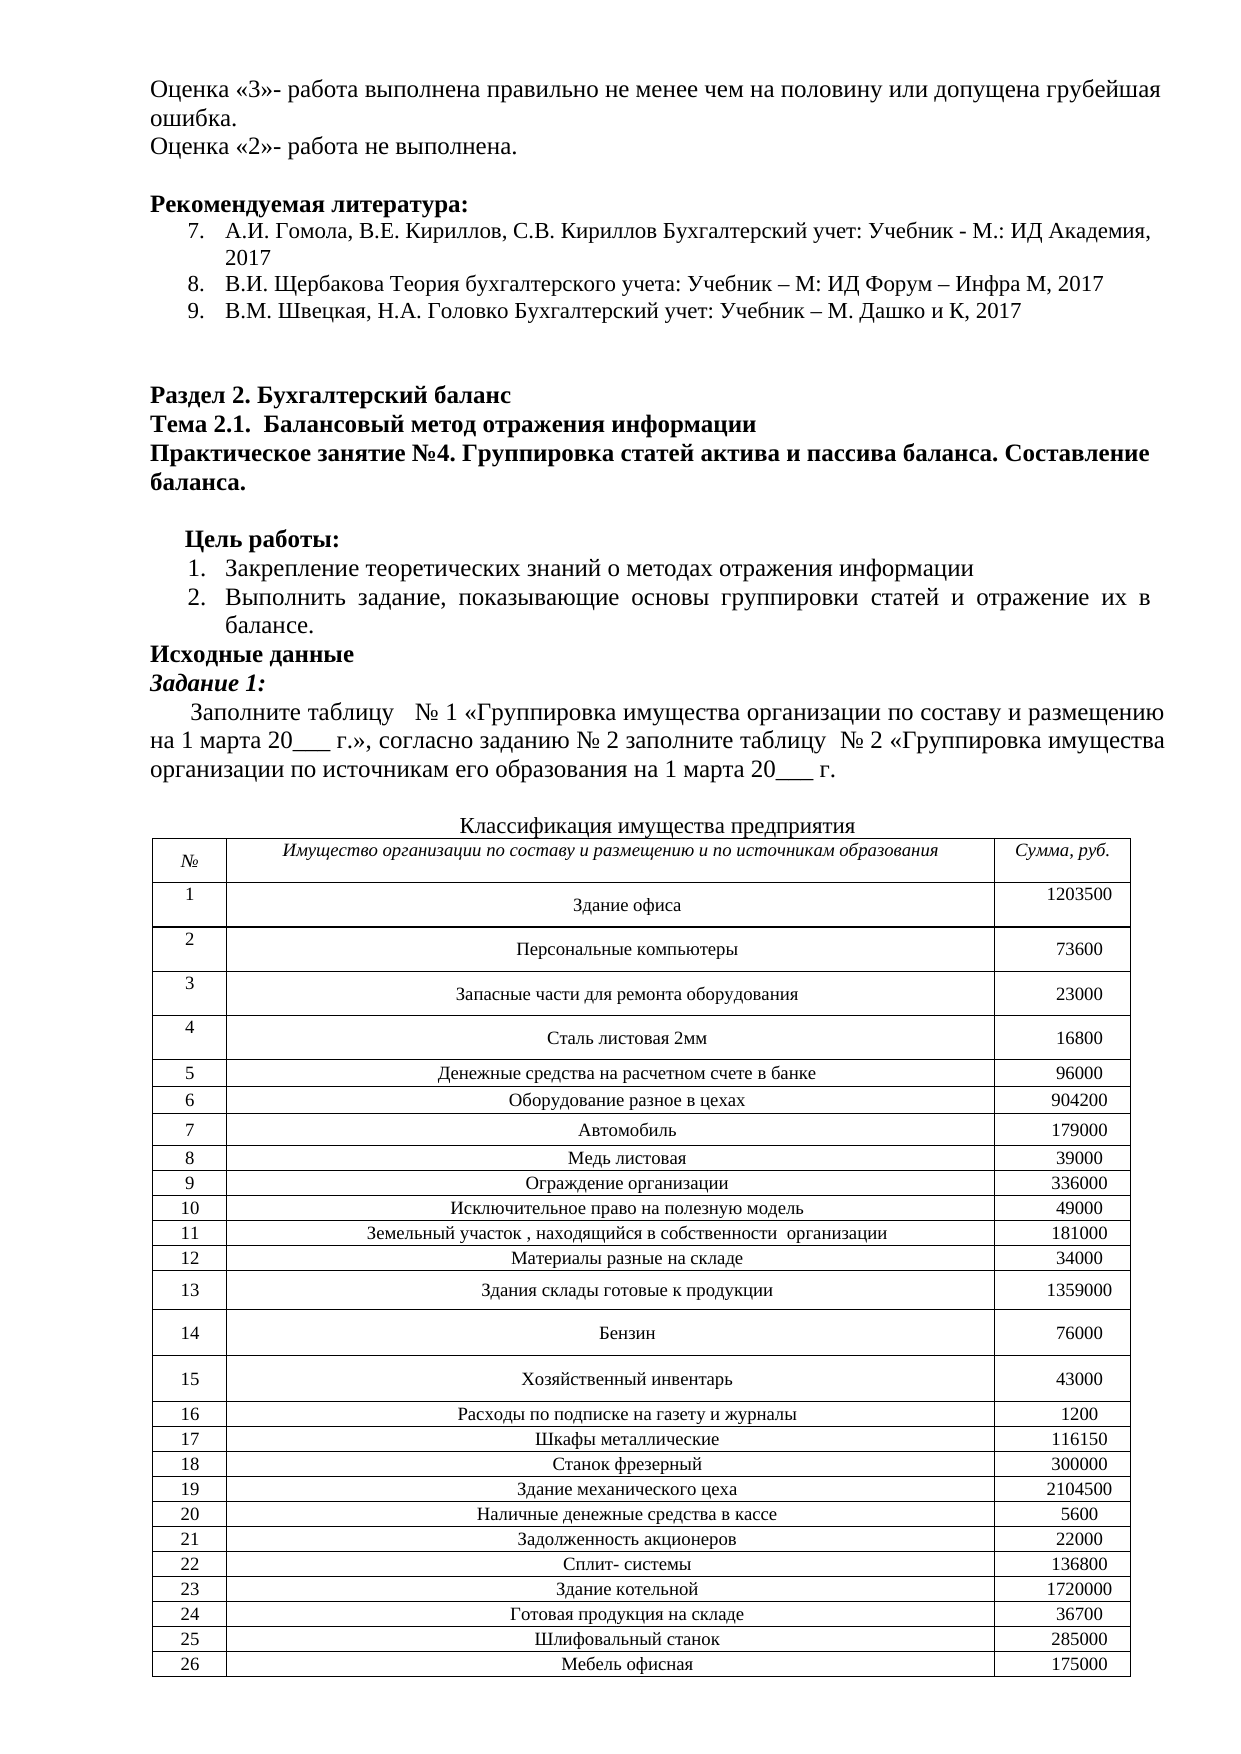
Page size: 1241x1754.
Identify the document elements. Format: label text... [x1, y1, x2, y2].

table_cell 36700 [995, 1602, 1130, 1626]
list Выполнить задание, показывающие основы группировки статей и отражение их в балансе. [187, 582, 1152, 639]
table_cell 39000 [995, 1146, 1130, 1169]
table_cell 136800 [995, 1552, 1130, 1576]
table_cell Исключительное право на полезную модель [227, 1196, 994, 1219]
table_cell 20 [153, 1502, 226, 1526]
table_cell 116150 [995, 1427, 1130, 1451]
table_cell Персональные компьютеры [227, 928, 994, 971]
table_cell Запасные части для ремонта оборудования [227, 972, 994, 1015]
table_cell 10 [153, 1196, 226, 1219]
table_cell 2 [153, 928, 226, 971]
table_cell 22000 [995, 1527, 1130, 1551]
table_cell 1200 [995, 1402, 1130, 1426]
table_cell Сплит- системы [227, 1552, 994, 1576]
table_cell Оборудование разное в цехах [227, 1087, 994, 1113]
table_cell Задолженность акционеров [227, 1527, 994, 1551]
table_cell Сталь листовая 2мм [227, 1016, 994, 1059]
table_cell 24 [153, 1602, 226, 1626]
text Задание 1: [150, 668, 1165, 697]
table_cell 43000 [995, 1356, 1130, 1401]
text Цель работы: [184, 524, 1165, 553]
table_cell 3 [153, 972, 226, 1015]
table_cell 1203500 [995, 883, 1130, 926]
table_cell 17 [153, 1427, 226, 1451]
table_cell 300000 [995, 1452, 1130, 1476]
table_cell 1720000 [995, 1577, 1130, 1601]
table_cell 23 [153, 1577, 226, 1601]
table_cell 181000 [995, 1221, 1130, 1244]
table_cell Ограждение организации [227, 1171, 994, 1194]
text Оценка «3»- работа выполнена правильно не менее чем на половину или допущена грубейшая ошибка. [150, 74, 1165, 131]
table_cell 18 [153, 1452, 226, 1476]
table_cell Мебель офисная [227, 1652, 994, 1676]
table_cell Наличные денежные средства в кассе [227, 1502, 994, 1526]
table_cell Бензин [227, 1310, 994, 1355]
table_cell 22 [153, 1552, 226, 1576]
table_cell 16 [153, 1402, 226, 1426]
text Раздел 2. Бухгалтерский баланс [150, 381, 1165, 409]
table_cell 23000 [995, 972, 1130, 1015]
table_cell 4 [153, 1016, 226, 1059]
table_cell 336000 [995, 1171, 1130, 1194]
table_cell 8 [153, 1146, 226, 1169]
table_cell 26 [153, 1652, 226, 1676]
list В.И. Щербакова Теория бухгалтерского учета: Учебник – М: ИД Форум – Инфра М, 2017 [187, 270, 1165, 297]
table_cell 12 [153, 1246, 226, 1269]
table_cell 2104500 [995, 1477, 1130, 1501]
table_cell 904200 [995, 1087, 1130, 1113]
table_cell 34000 [995, 1246, 1130, 1269]
table_header № [153, 839, 226, 882]
table_cell 76000 [995, 1310, 1130, 1355]
table_cell 7 [153, 1114, 226, 1144]
table_cell Расходы по подписке на газету и журналы [227, 1402, 994, 1426]
table_cell 25 [153, 1627, 226, 1651]
table_cell 9 [153, 1171, 226, 1194]
table_cell 13 [153, 1271, 226, 1309]
table_cell Хозяйственный инвентарь [227, 1356, 994, 1401]
table_cell 15 [153, 1356, 226, 1401]
table_cell 11 [153, 1221, 226, 1244]
table_cell 19 [153, 1477, 226, 1501]
text Заполните таблицу № 1 «Группировка имущества организации по составу и размещению на 1 марта 20___ г.», согласно заданию № 2 заполните таблицу № 2 «Группировка имущества организации по источникам его образования на 1 марта 20___ г. [150, 697, 1165, 783]
table_cell 1359000 [995, 1271, 1130, 1309]
text Оценка «2»- работа не выполнена. [150, 131, 1165, 160]
table_cell 179000 [995, 1114, 1130, 1144]
table_cell 14 [153, 1310, 226, 1355]
list А.И. Гомола, В.Е. Кириллов, С.В. Кириллов Бухгалтерский учет: Учебник - М.: ИД Академия, 2017 [187, 218, 1165, 270]
table_cell 73600 [995, 928, 1130, 971]
table_cell 6 [153, 1087, 226, 1113]
table_cell 175000 [995, 1652, 1130, 1676]
table_cell 285000 [995, 1627, 1130, 1651]
table_cell 96000 [995, 1060, 1130, 1086]
table_cell 5 [153, 1060, 226, 1086]
table_header Имущество организации по составу и размещению и по источникам образования [227, 839, 994, 882]
list В.М. Швецкая, Н.А. Головко Бухгалтерский учет: Учебник – М. Дашко и К, 2017 [187, 297, 1165, 323]
table_cell 1 [153, 883, 226, 926]
table_cell 49000 [995, 1196, 1130, 1219]
table_cell Автомобиль [227, 1114, 994, 1144]
table_cell Здание механического цеха [227, 1477, 994, 1501]
text Исходные данные [150, 639, 1165, 668]
table_cell Медь листовая [227, 1146, 994, 1169]
text Классификация имущества предприятия [150, 812, 1165, 838]
table_cell Здание офиса [227, 883, 994, 926]
table_cell Денежные средства на расчетном счете в банке [227, 1060, 994, 1086]
table_cell Материалы разные на складе [227, 1246, 994, 1269]
text Практическое занятие №4. Группировка статей актива и пассива баланса. Составление баланса. [150, 438, 1165, 496]
table_cell Шлифовальный станок [227, 1627, 994, 1651]
table_cell 16800 [995, 1016, 1130, 1059]
table_cell 5600 [995, 1502, 1130, 1526]
text Рекомендуемая литература: [150, 189, 1165, 218]
table_cell Земельный участок , находящийся в собственности организации [227, 1221, 994, 1244]
text Тема 2.1. Балансовый метод отражения информации [150, 409, 1165, 438]
list Закрепление теоретических знаний о методах отражения информации [187, 553, 1165, 582]
table_header Сумма, руб. [995, 839, 1130, 882]
table_cell Здания склады готовые к продукции [227, 1271, 994, 1309]
table_cell Станок фрезерный [227, 1452, 994, 1476]
table_cell Готовая продукция на складе [227, 1602, 994, 1626]
table_cell 21 [153, 1527, 226, 1551]
table_cell Шкафы металлические [227, 1427, 994, 1451]
table_cell Здание котельной [227, 1577, 994, 1601]
